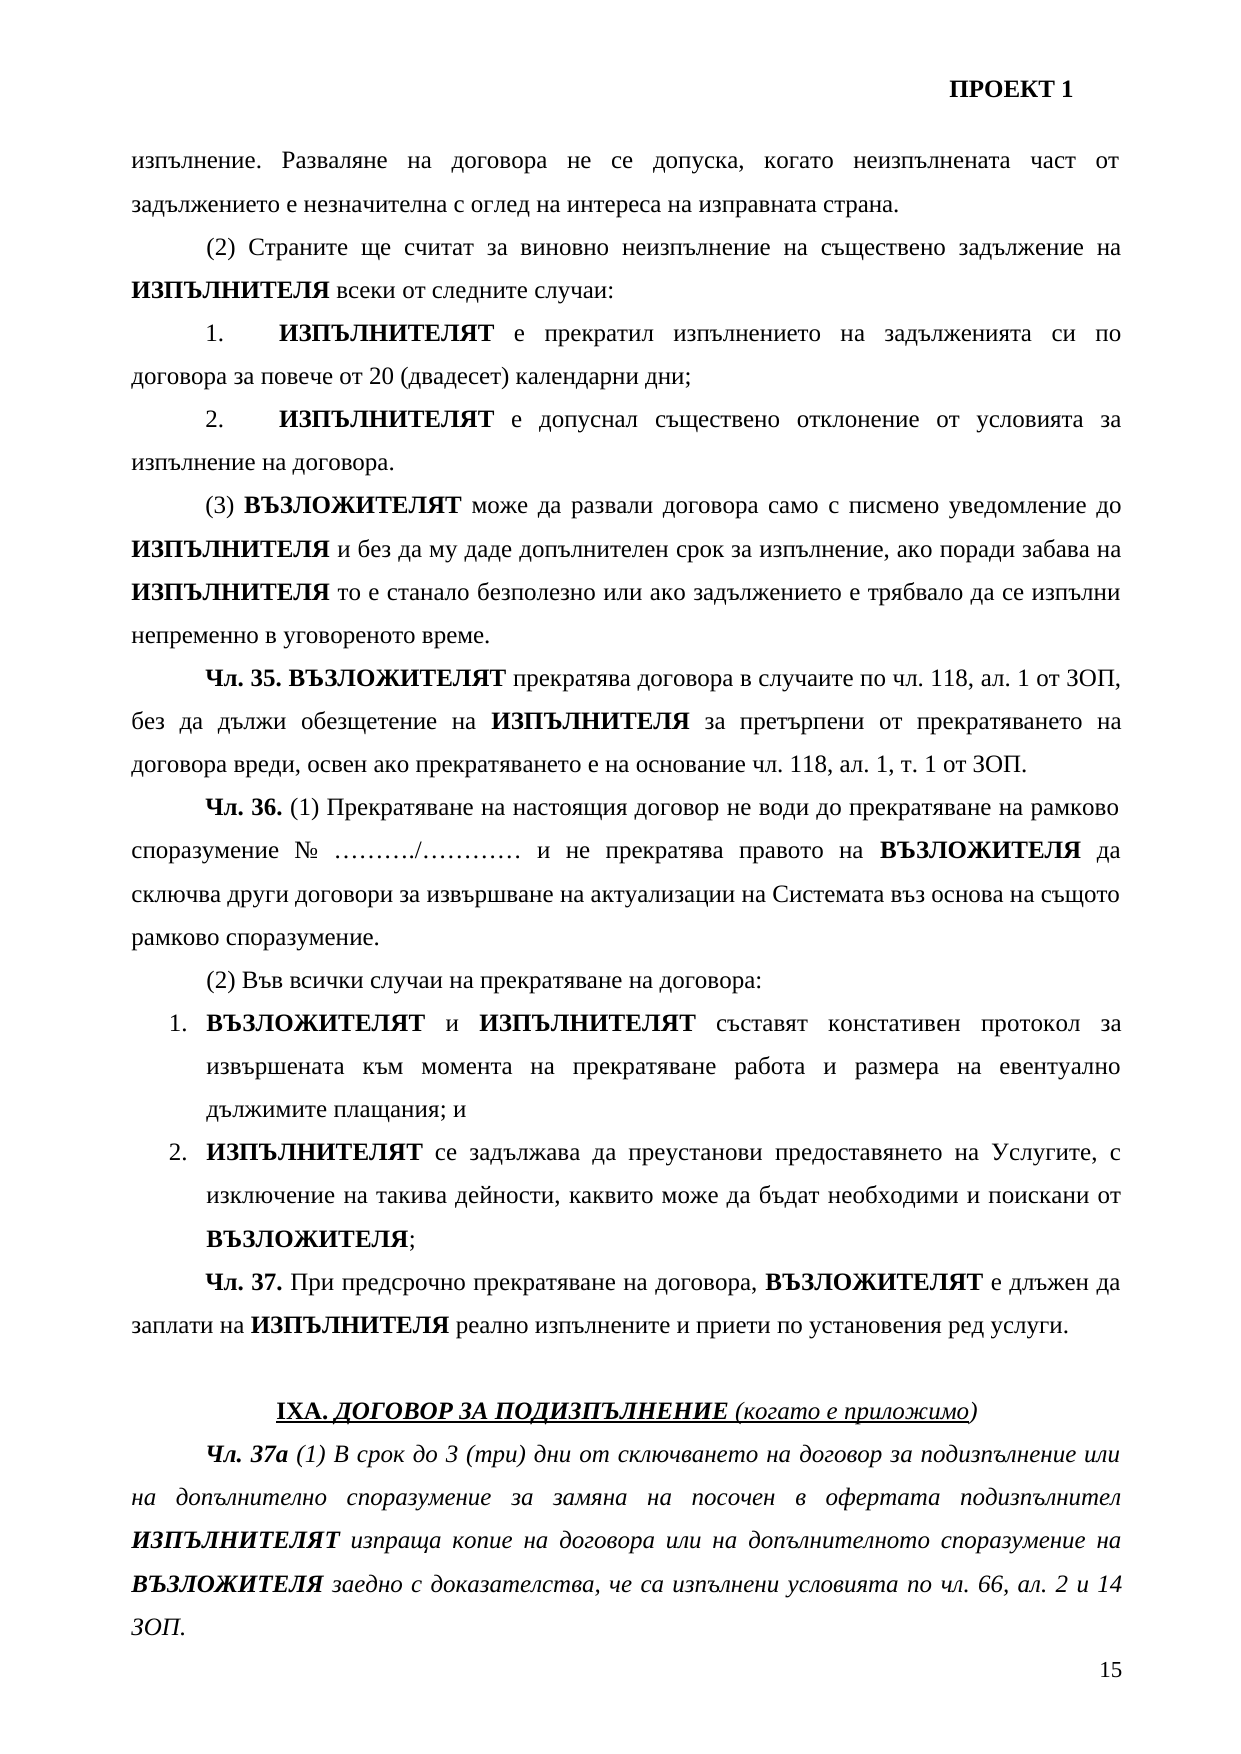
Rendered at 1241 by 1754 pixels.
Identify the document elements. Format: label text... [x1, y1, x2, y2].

text (3) ВЪЗЛОЖИТЕЛЯТ може да развали договора само с писмено уведомление до ИЗПЪЛНИТЕЛЯ и без да му даде допълнителен срок за изпълнение, ако поради забава на ИЗПЪЛНИТЕЛЯ то е станало безполезно или ако задължението е трябвало да се изпълни непременно в уговореното време. [131, 491, 1122, 649]
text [131, 146, 1120, 217]
text IХА. ДОГОВОР ЗА ПОДИЗПЪЛНЕНИЕ (когато е приложимо) [131, 1396, 1122, 1425]
list ИЗПЪЛНИТЕЛЯТ е допуснал съществено отклонение от условията за изпълнение на договора. [131, 404, 1122, 476]
text Чл. 36. (1) Прекратяване на настоящия договор не води до прекратяване на рамково споразумение № ………./………… и не прекратява правото на ВЪЗЛОЖИТЕЛЯ да сключва други договори за извършване на актуализации на Системата въз основа на същото рамково споразумение. [131, 792, 1120, 951]
text (2) Във всички случаи на прекратяване на договора: [131, 965, 1122, 994]
list ИЗПЪЛНИТЕЛЯТ се задължава да преустанови предоставянето на Услугите, с изключение на такива дейности, каквито може да бъдат необходими и поискани от ВЪЗЛОЖИТЕЛЯ; [169, 1137, 1122, 1252]
text Чл. 35. ВЪЗЛОЖИТЕЛЯТ прекратява договора в случаите по чл. 118, ал. 1 от ЗОП, без да дължи обезщетение на ИЗПЪЛНИТЕЛЯ за претърпени от прекратяването на договора вреди, освен ако прекратяването е на основание чл. 118, ал. 1, т. 1 от ЗОП. [131, 663, 1122, 778]
list ИЗПЪЛНИТЕЛЯТ е прекратил изпълнението на задълженията си по договора за повече от 20 (двадесет) календарни дни; [131, 318, 1122, 390]
text Чл. 37. При предсрочно прекратяване на договора, ВЪЗЛОЖИТЕЛЯТ е длъжен да заплати на ИЗПЪЛНИТЕЛЯ реално изпълнените и приети по установения ред услуги. [131, 1267, 1120, 1339]
text Чл. 37а (1) В срок до 3 (три) дни от сключването на договор за подизпълнение или на допълнително споразумение за замяна на посочен в офертата подизпълнител ИЗПЪЛНИТЕЛЯТ изпраща копие на договора или на допълнителното споразумение на ВЪЗЛОЖИТЕЛЯ заедно с доказателства, че са изпълнени условията по чл. 66, ал. 2 и 14 ЗОП. [131, 1439, 1122, 1641]
list ВЪЗЛОЖИТЕЛЯТ и ИЗПЪЛНИТЕЛЯТ съставят констативен протокол за извършената към момента на прекратяване работа и размера на евентуално дължимите плащания; и [169, 1008, 1122, 1123]
text (2) Страните ще считат за виновно неизпълнение на съществено задължение на ИЗПЪЛНИТЕЛЯ всеки от следните случаи: [131, 232, 1122, 304]
